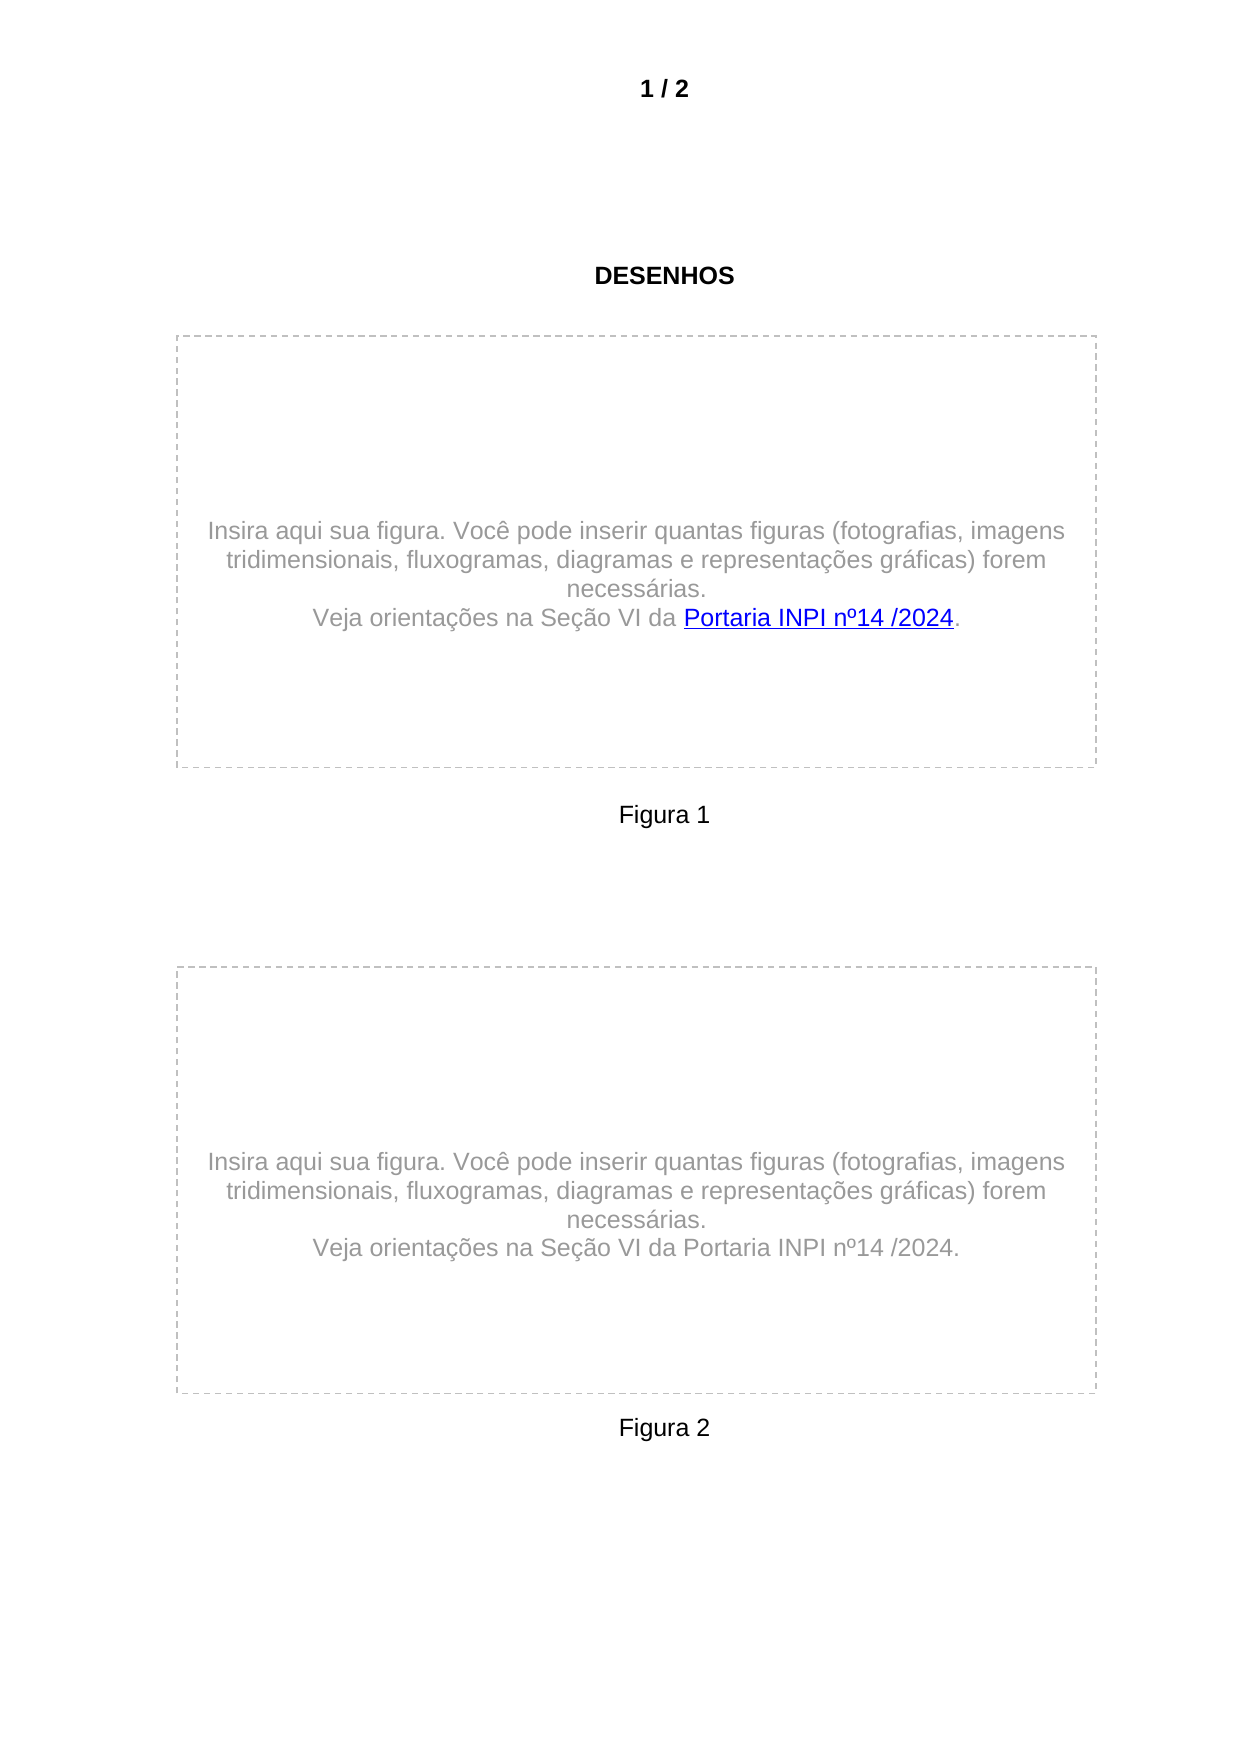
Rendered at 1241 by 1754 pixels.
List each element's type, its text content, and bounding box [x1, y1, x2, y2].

text Figura 1 [177, 800, 1152, 829]
text Figura 2 [177, 1413, 1152, 1442]
text DESENHOS [177, 261, 1152, 290]
